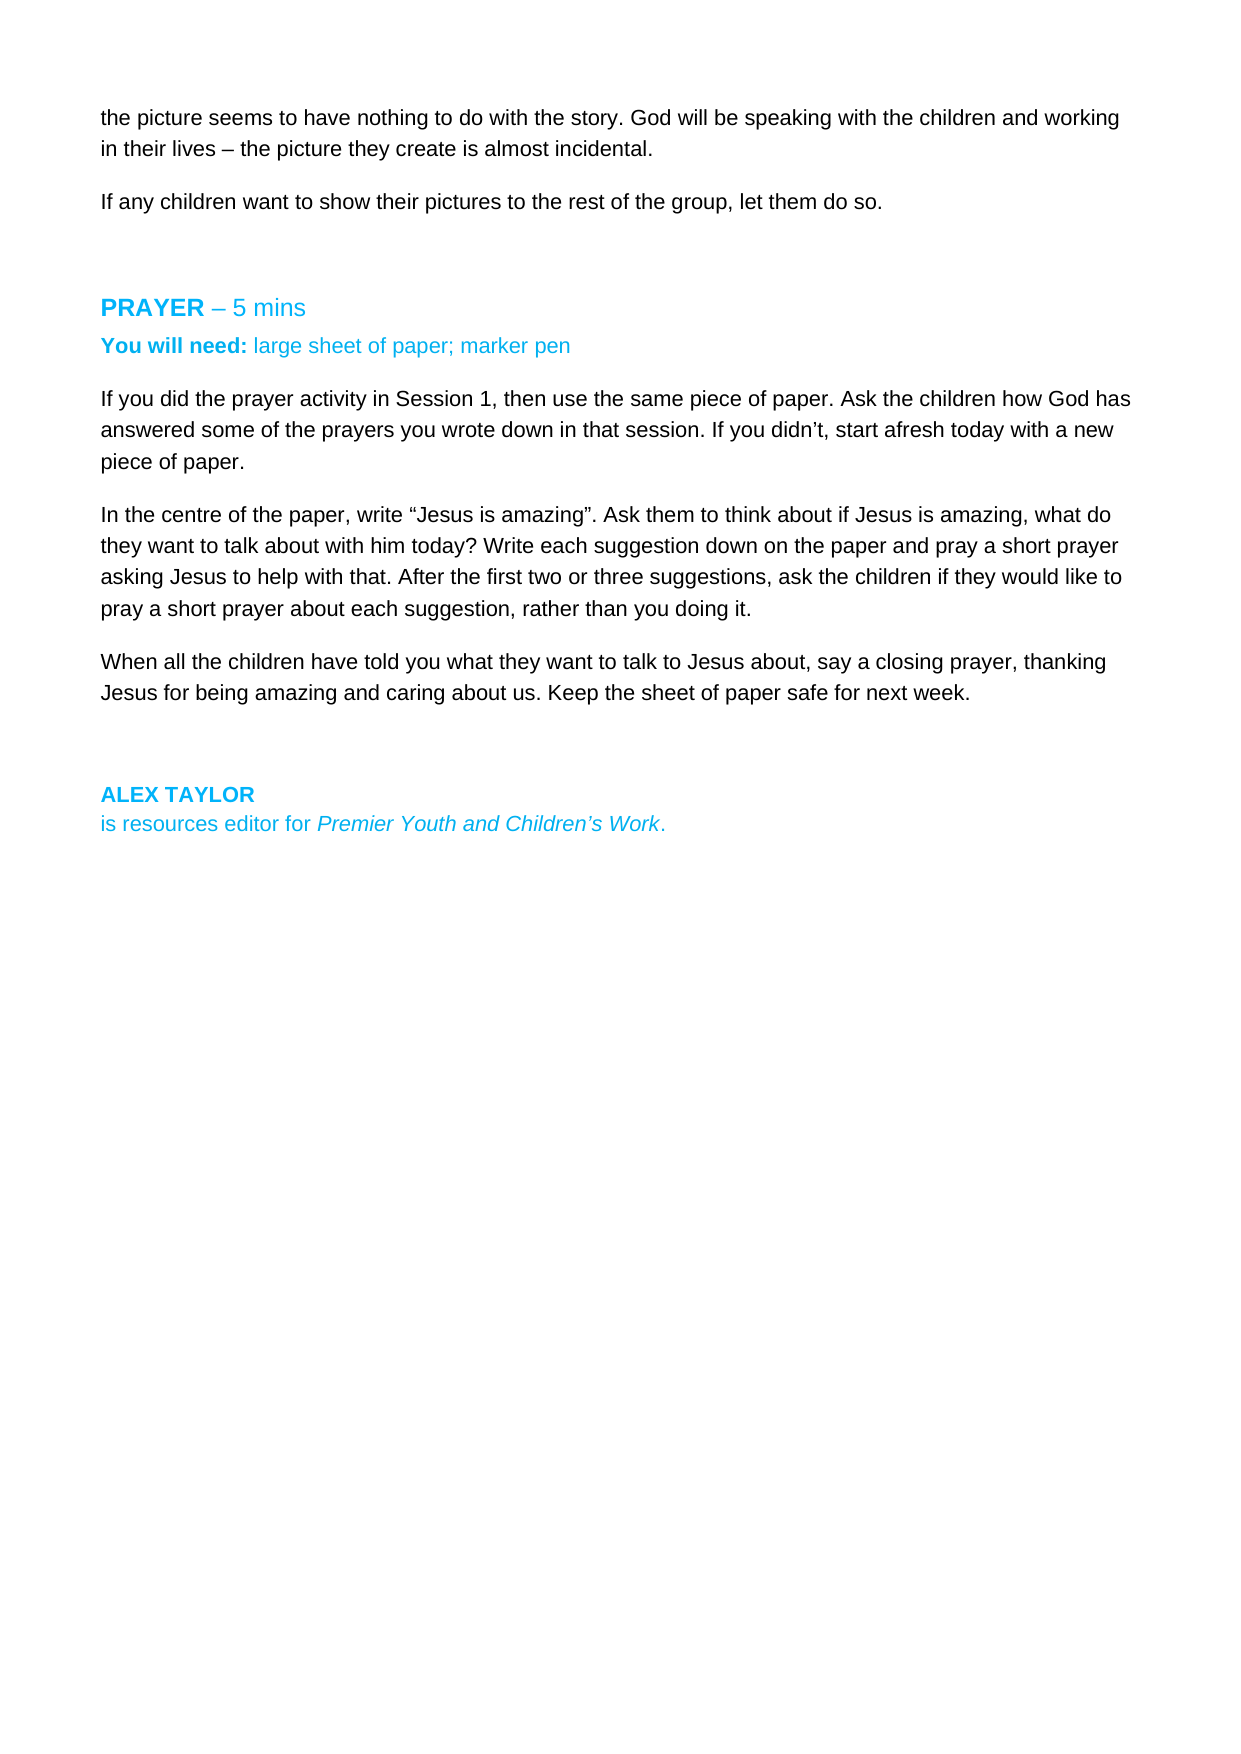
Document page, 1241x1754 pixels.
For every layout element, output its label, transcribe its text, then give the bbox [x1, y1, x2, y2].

text In the centre of the paper, write “Jesus is amazing”. Ask them to think about if Jesus is amazing, what do they want to talk about with him today? Write each suggestion down on the paper and pray a short prayer asking Jesus to help with that. After the first two or three suggestions, ask the children if they would like to pray a short prayer about each suggestion, rather than you doing it. [100, 497, 1140, 622]
text You will need: large sheet of paper; marker pen [100, 328, 1140, 360]
text If you did the prayer activity in Session 1, then use the same piece of paper. Ask the children how God has answered some of the prayers you wrote down in that session. If you didn’t, start afresh today with a new piece of paper. [100, 382, 1140, 475]
text ALEX TAYLOR [100, 782, 1140, 807]
text is resources editor for Premier Youth and Children’s Work. [100, 807, 1140, 838]
text If any children want to show their pictures to the rest of the group, let them do so. [100, 185, 1140, 216]
text When all the children have told you what they want to talk to Jesus about, say a closing prayer, thanking Jesus for being amazing and caring about us. Keep the sheet of paper safe for next week. [100, 644, 1140, 707]
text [100, 100, 1140, 163]
subtitle PRAYER – 5 mins [100, 291, 1140, 322]
